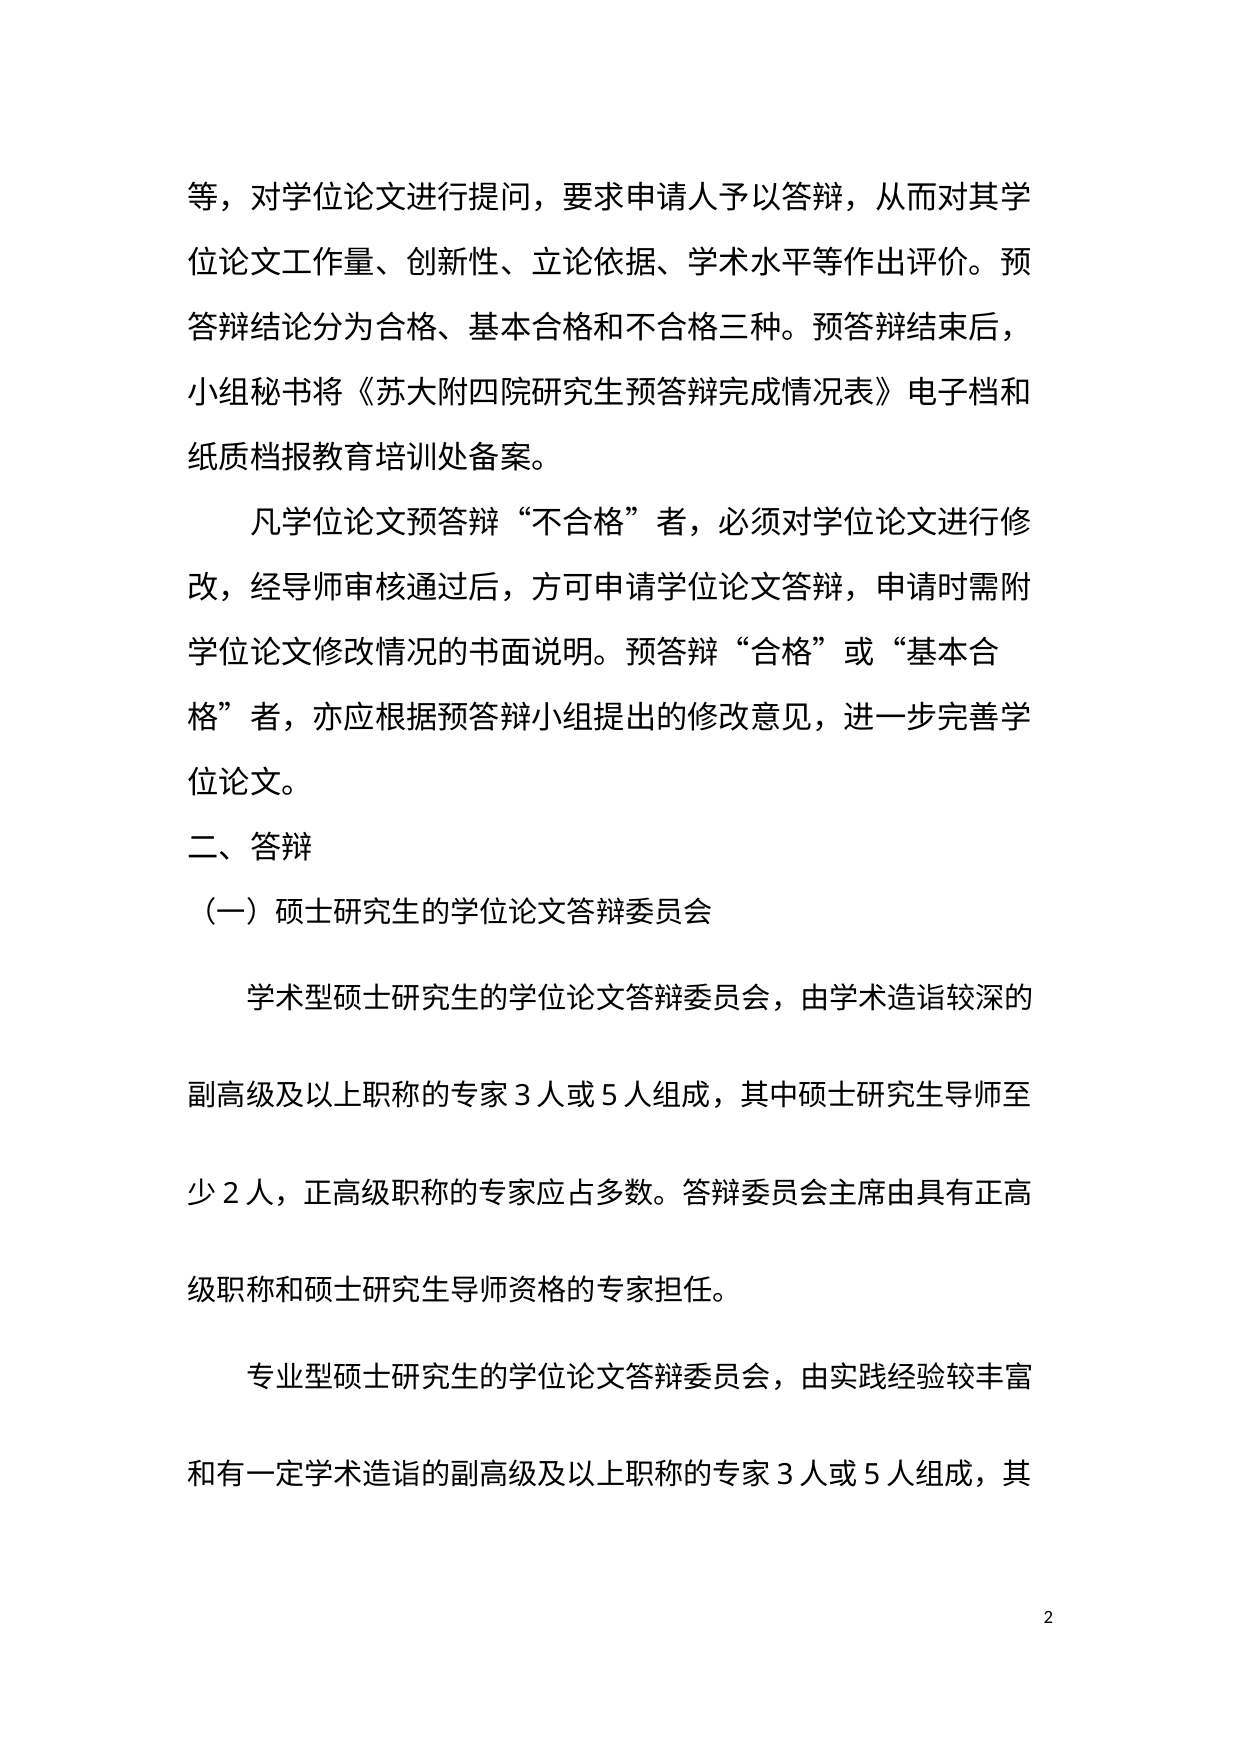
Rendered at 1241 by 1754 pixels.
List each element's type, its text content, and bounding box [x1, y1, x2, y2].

text 二、答辩 [187, 812, 1053, 877]
text 凡学位论文预答辩“不合格”者，必须对学位论文进行修改，经导师审核通过后，方可申请学位论文答辩，申请时需附学位论文修改情况的书面说明。预答辩“合格”或“基本合格”者，亦应根据预答辩小组提出的修改意见，进一步完善学位论文。 [187, 487, 1053, 812]
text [187, 1342, 1053, 1504]
text 学术型硕士研究生的学位论文答辩委员会，由学术造诣较深的副高级及以上职称的专家3人或5人组成，其中硕士研究生导师至少2人，正高级职称的专家应占多数。答辩委员会主席由具有正高级职称和硕士研究生导师资格的专家担任。 [187, 963, 1053, 1321]
text （一）硕士研究生的学位论文答辩委员会 [187, 877, 1053, 942]
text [187, 162, 1053, 487]
